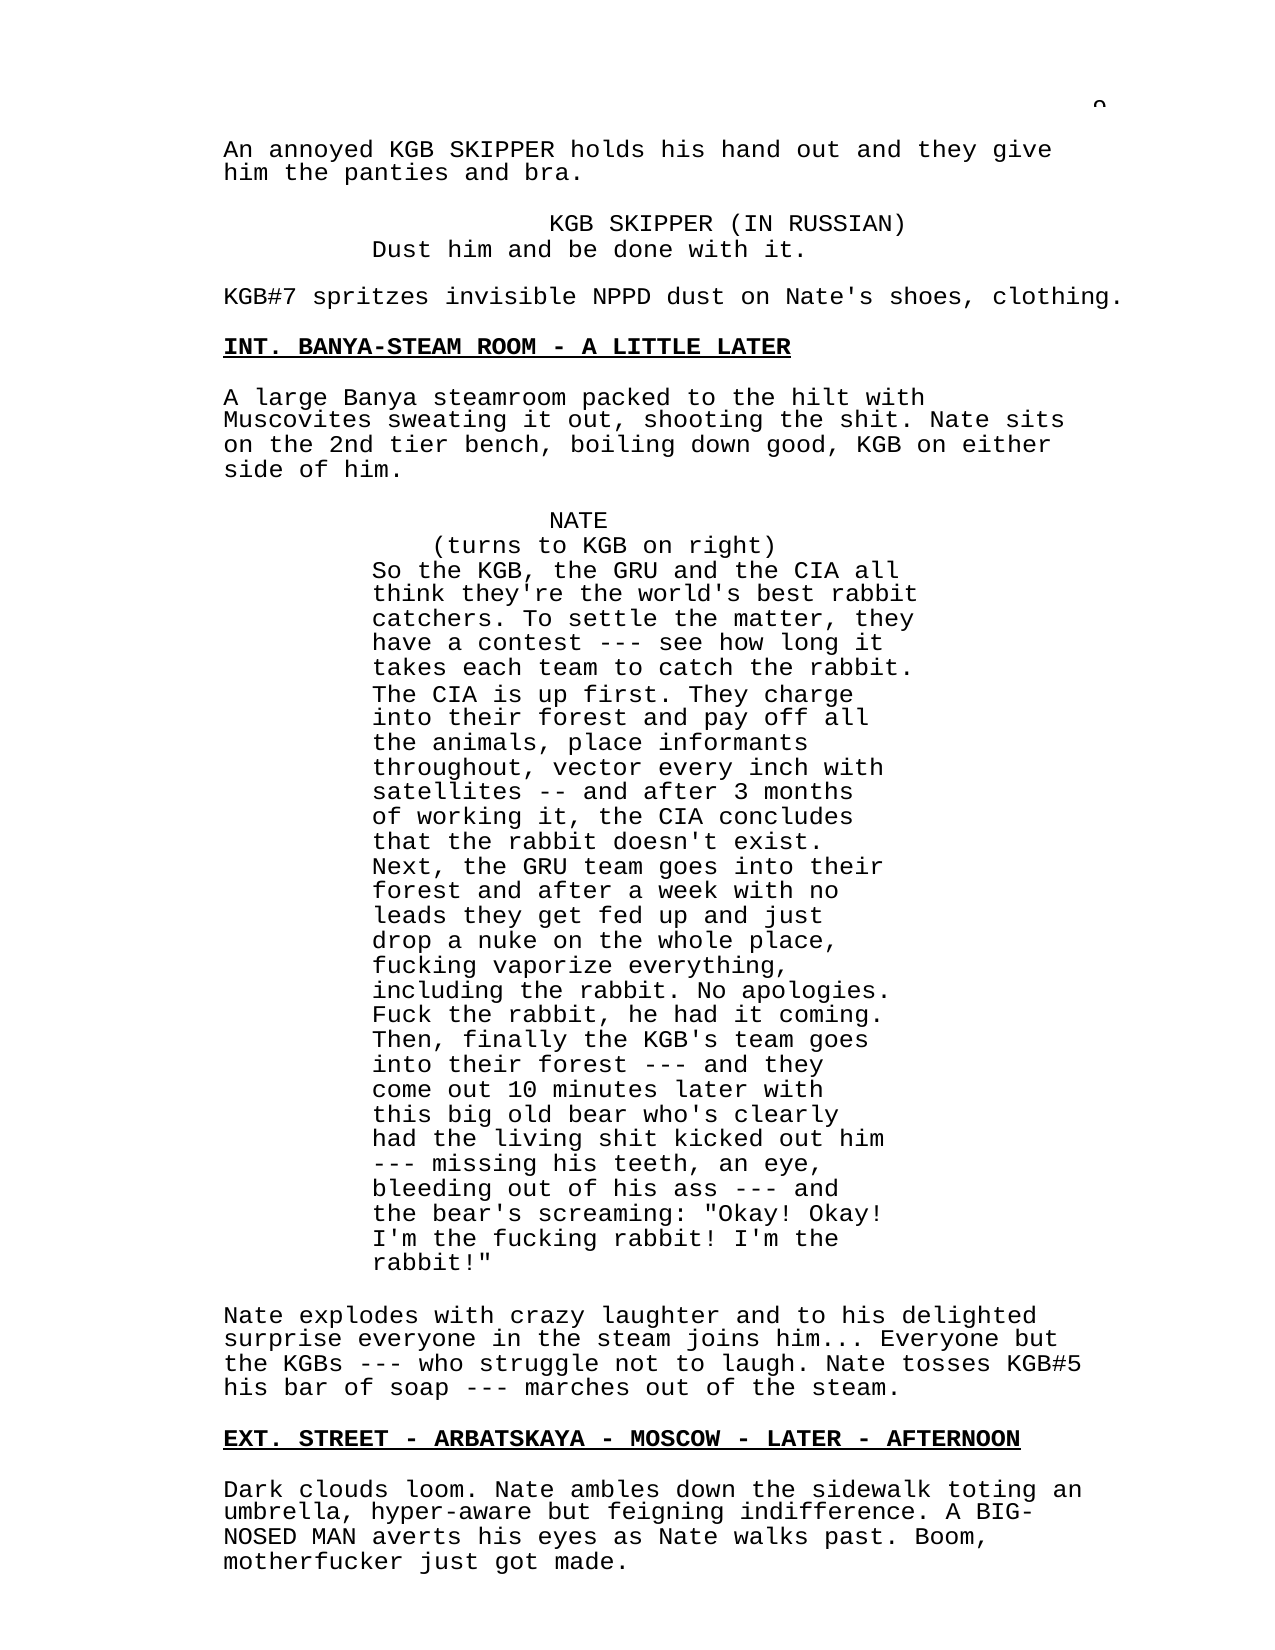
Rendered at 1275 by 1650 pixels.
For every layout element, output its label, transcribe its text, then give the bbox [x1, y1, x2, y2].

subtitle EXT. STREET - ARBATSKAYA - MOSCOW - LATER - AFTERNOON [223, 1426, 1187, 1453]
subtitle INT. BANYA-STEAM ROOM - A LITTLE LATER [223, 334, 1187, 361]
text So the KGB, the GRU and the CIA all think they're the world's best rabbit catchers. To settle the matter, they have a contest --- see how long it takes each team to catch the rabbit. [372, 559, 921, 683]
text KGB#7 spritzes invisible NPPD dust on Nate's shoes, clothing. [223, 284, 1187, 312]
text Dark clouds loom. Nate ambles down the sidewalk toting an umbrella, hyper-aware but feigning indifference. A BIG-NOSED MAN averts his eyes as Nate walks past. Boom, motherfucker just got made. [223, 1477, 1089, 1577]
text Nate explodes with crazy laughter and to his delighted surprise everyone in the steam joins him... Everyone but the KGBs --- who struggle not to laugh. Nate tosses KGB#5 his bar of soap --- marches out of the steam. [223, 1304, 1089, 1403]
text The CIA is up first. They charge into their forest and pay off all the animals, place informants throughout, vector every inch with satellites -- and after 3 months of working it, the CIA concludes that the rabbit doesn't exist. Next, the GRU team goes into their forest and after a week with no leads they get fed up and just drop a nuke on the whole place, fucking vaporize everything, including the rabbit. No apologies. Fuck the rabbit, he had it coming. Then, finally the KGB's team goes into their forest --- and they come out 10 minutes later with this big old bear who's clearly had the living shit kicked out him --- missing his teeth, an eye, bleeding out of his ass --- and the bear's screaming: "Okay! Okay! I'm the fucking rabbit! I'm the rabbit!" [372, 683, 893, 1278]
subtitle KGB SKIPPER (IN RUSSIAN) [549, 210, 1187, 236]
text An annoyed KGB SKIPPER holds his hand out and they give him the panties and bra. [223, 138, 1089, 187]
subtitle NATE [549, 508, 1187, 533]
text Dust him and be done with it. [372, 236, 1187, 262]
text A large Banya steamroom packed to the hilt with Muscovites sweating it out, shooting the shit. Nate sits on the 2nd tier bench, boiling down good, KGB on either side of him. [223, 386, 1076, 484]
text (turns to KGB on right) [431, 533, 1187, 558]
